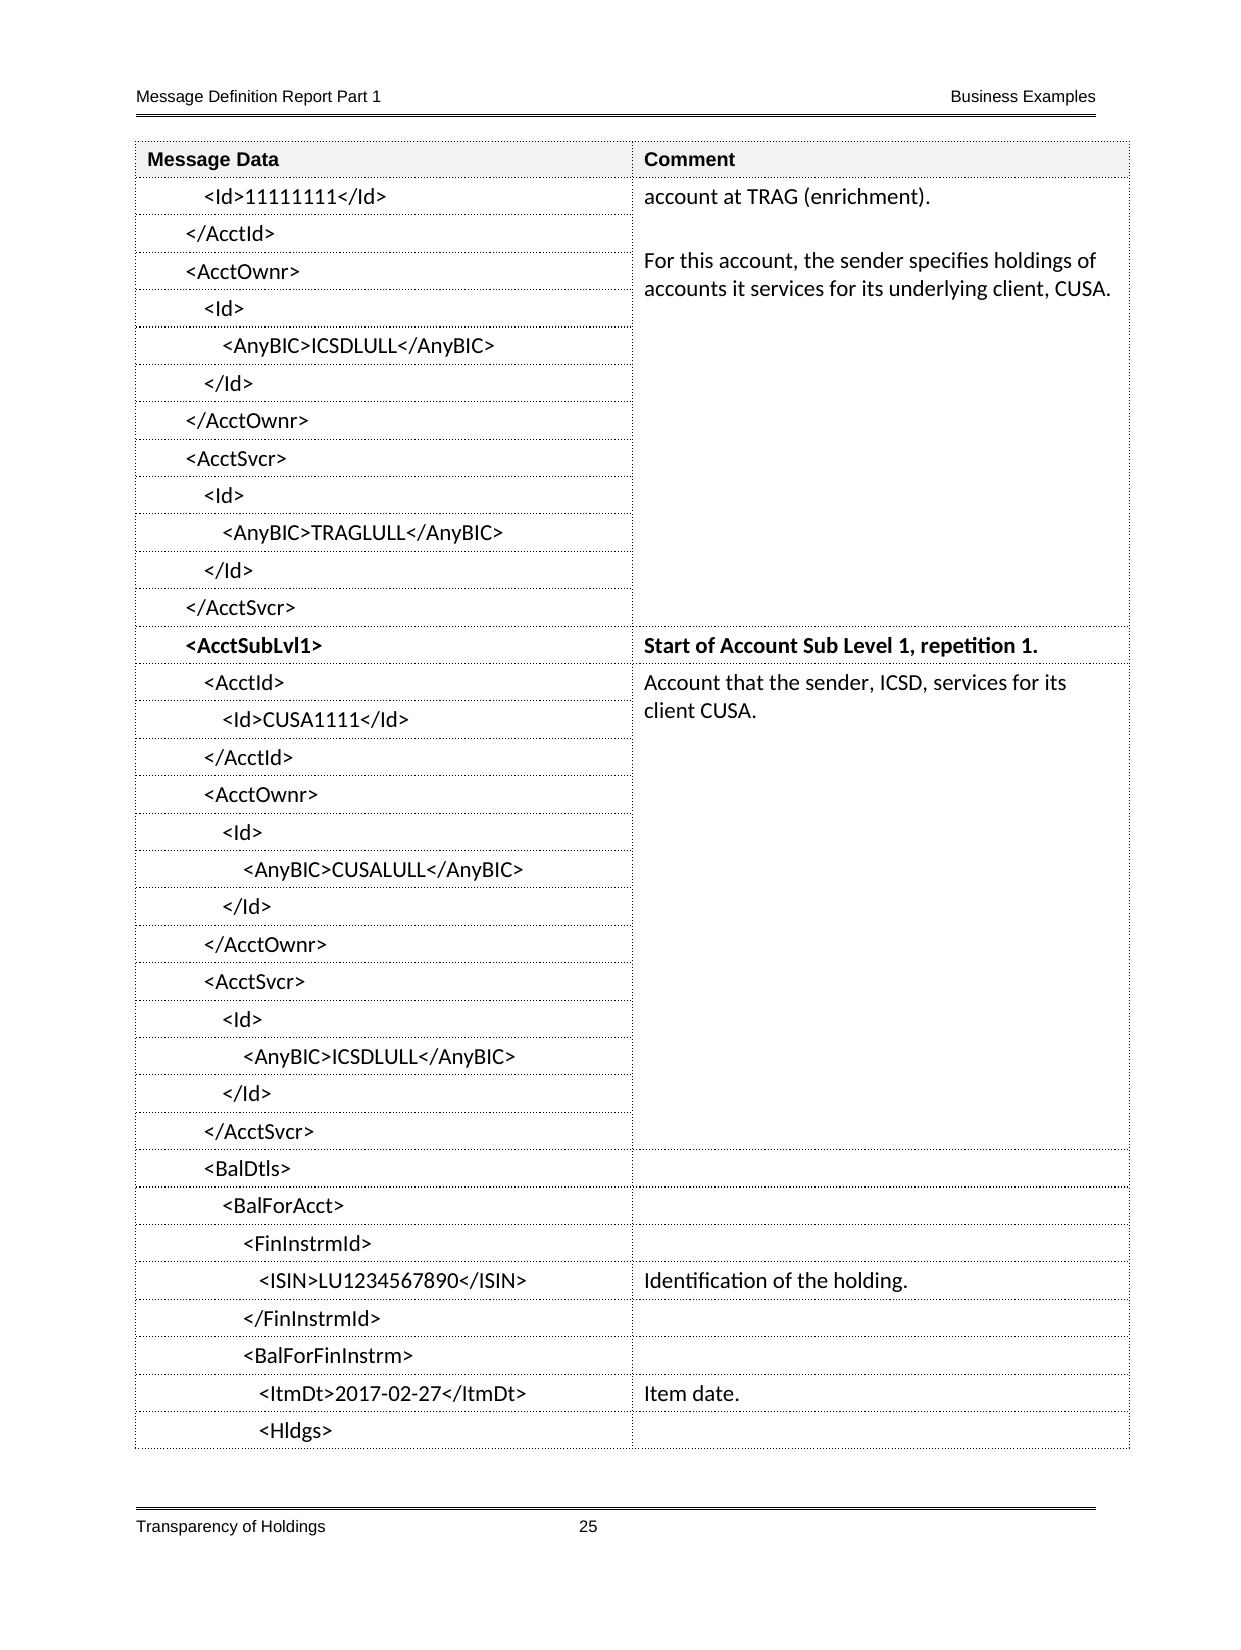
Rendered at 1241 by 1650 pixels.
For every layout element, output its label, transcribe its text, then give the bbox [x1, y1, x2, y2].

table_cell [633, 1186, 1129, 1224]
table_cell </Id> [136, 1074, 633, 1112]
table_cell [633, 1299, 1129, 1336]
table_cell Start of Account Sub Level 1, repetition 1. [633, 626, 1129, 663]
table_cell Item date. [633, 1374, 1129, 1411]
table_cell <ItmDt>2017-02-27</ItmDt> [136, 1374, 633, 1411]
table_cell [633, 1336, 1129, 1373]
table_cell </Id> [136, 551, 633, 588]
table_cell </AcctId> [136, 214, 633, 252]
table_cell </AcctOwnr> [136, 401, 633, 438]
table_cell <BalForAcct> [136, 1186, 633, 1224]
table_cell <Hldgs> [136, 1411, 633, 1448]
table_cell <Id> [136, 289, 633, 326]
table_cell [633, 1411, 1129, 1448]
table_header Message Data [136, 141, 633, 177]
table_cell <Id> [136, 1000, 633, 1037]
table_cell [633, 1149, 1129, 1186]
table_cell <Id>CUSA1111</Id> [136, 700, 633, 738]
table_cell [633, 1224, 1129, 1261]
table_cell </AcctSvcr> [136, 1112, 633, 1149]
table_cell <BalForFinInstrm> [136, 1336, 633, 1373]
table_cell <AcctSvcr> [136, 439, 633, 476]
table_cell </Id> [136, 887, 633, 925]
table_cell <Id>11111111</Id> [136, 177, 633, 214]
table_cell </FinInstrmId> [136, 1299, 633, 1336]
table_cell <AcctSvcr> [136, 962, 633, 999]
table_cell <AcctSubLvl1> [136, 626, 633, 663]
table_cell <BalDtls> [136, 1149, 633, 1186]
table_cell </AcctId> [136, 738, 633, 775]
table_header Comment [633, 141, 1129, 177]
table_cell <AcctOwnr> [136, 252, 633, 289]
table_cell <FinInstrmId> [136, 1224, 633, 1261]
table_cell <AnyBIC>TRAGLULL</AnyBIC> [136, 513, 633, 551]
table_cell Identification of the holding. [633, 1261, 1129, 1299]
table_cell <AnyBIC>CUSALULL</AnyBIC> [136, 850, 633, 887]
table_cell <ISIN>LU1234567890</ISIN> [136, 1261, 633, 1299]
table_cell </AcctSvcr> [136, 588, 633, 626]
table_cell <Id> [136, 813, 633, 850]
table_cell </Id> [136, 364, 633, 401]
table_cell <AnyBIC>ICSDLULL</AnyBIC> [136, 326, 633, 364]
table_cell <AcctOwnr> [136, 775, 633, 812]
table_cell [633, 177, 1129, 626]
table_cell <Id> [136, 476, 633, 513]
table_cell Account that the sender, ICSD, services for its client CUSA. [633, 663, 1129, 1149]
table_cell <AnyBIC>ICSDLULL</AnyBIC> [136, 1037, 633, 1074]
table_cell <AcctId> [136, 663, 633, 700]
table_cell </AcctOwnr> [136, 925, 633, 962]
